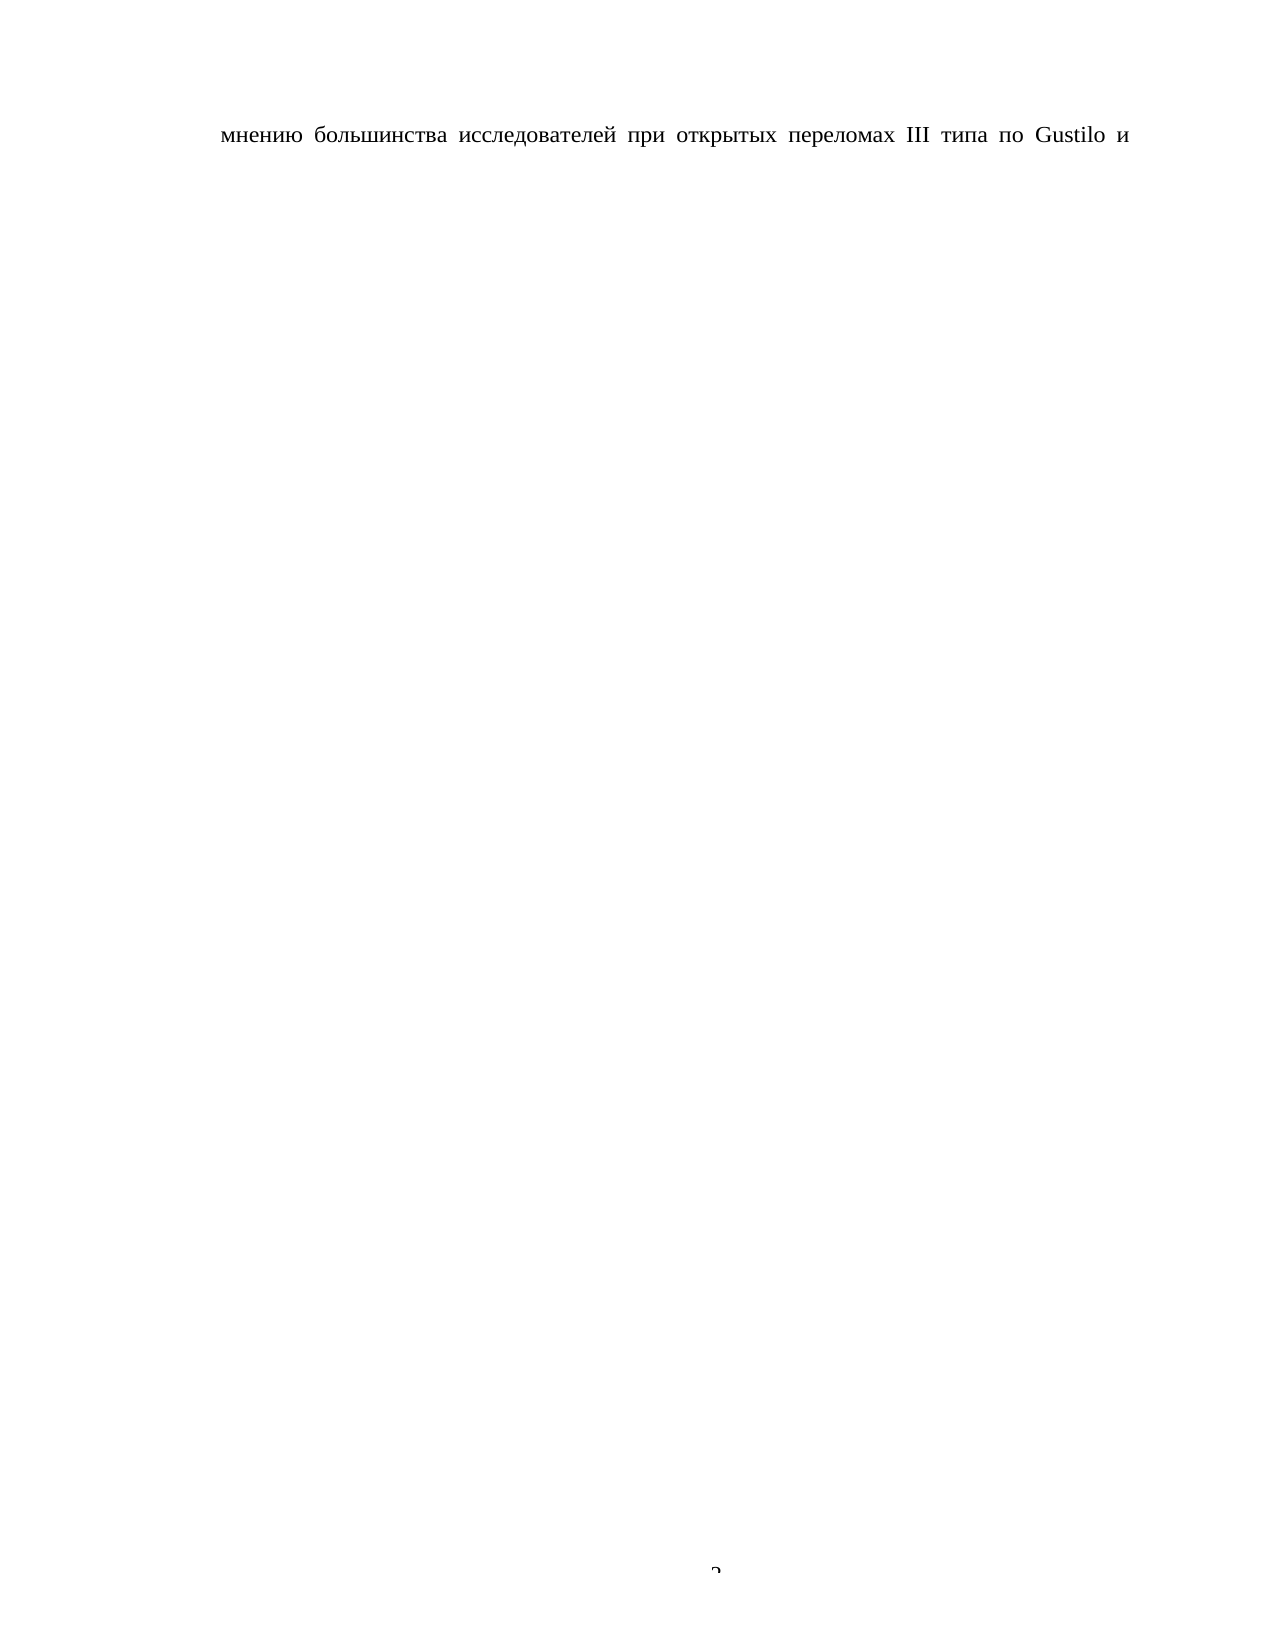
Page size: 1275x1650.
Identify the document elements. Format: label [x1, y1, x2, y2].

text [220, 121, 1137, 147]
